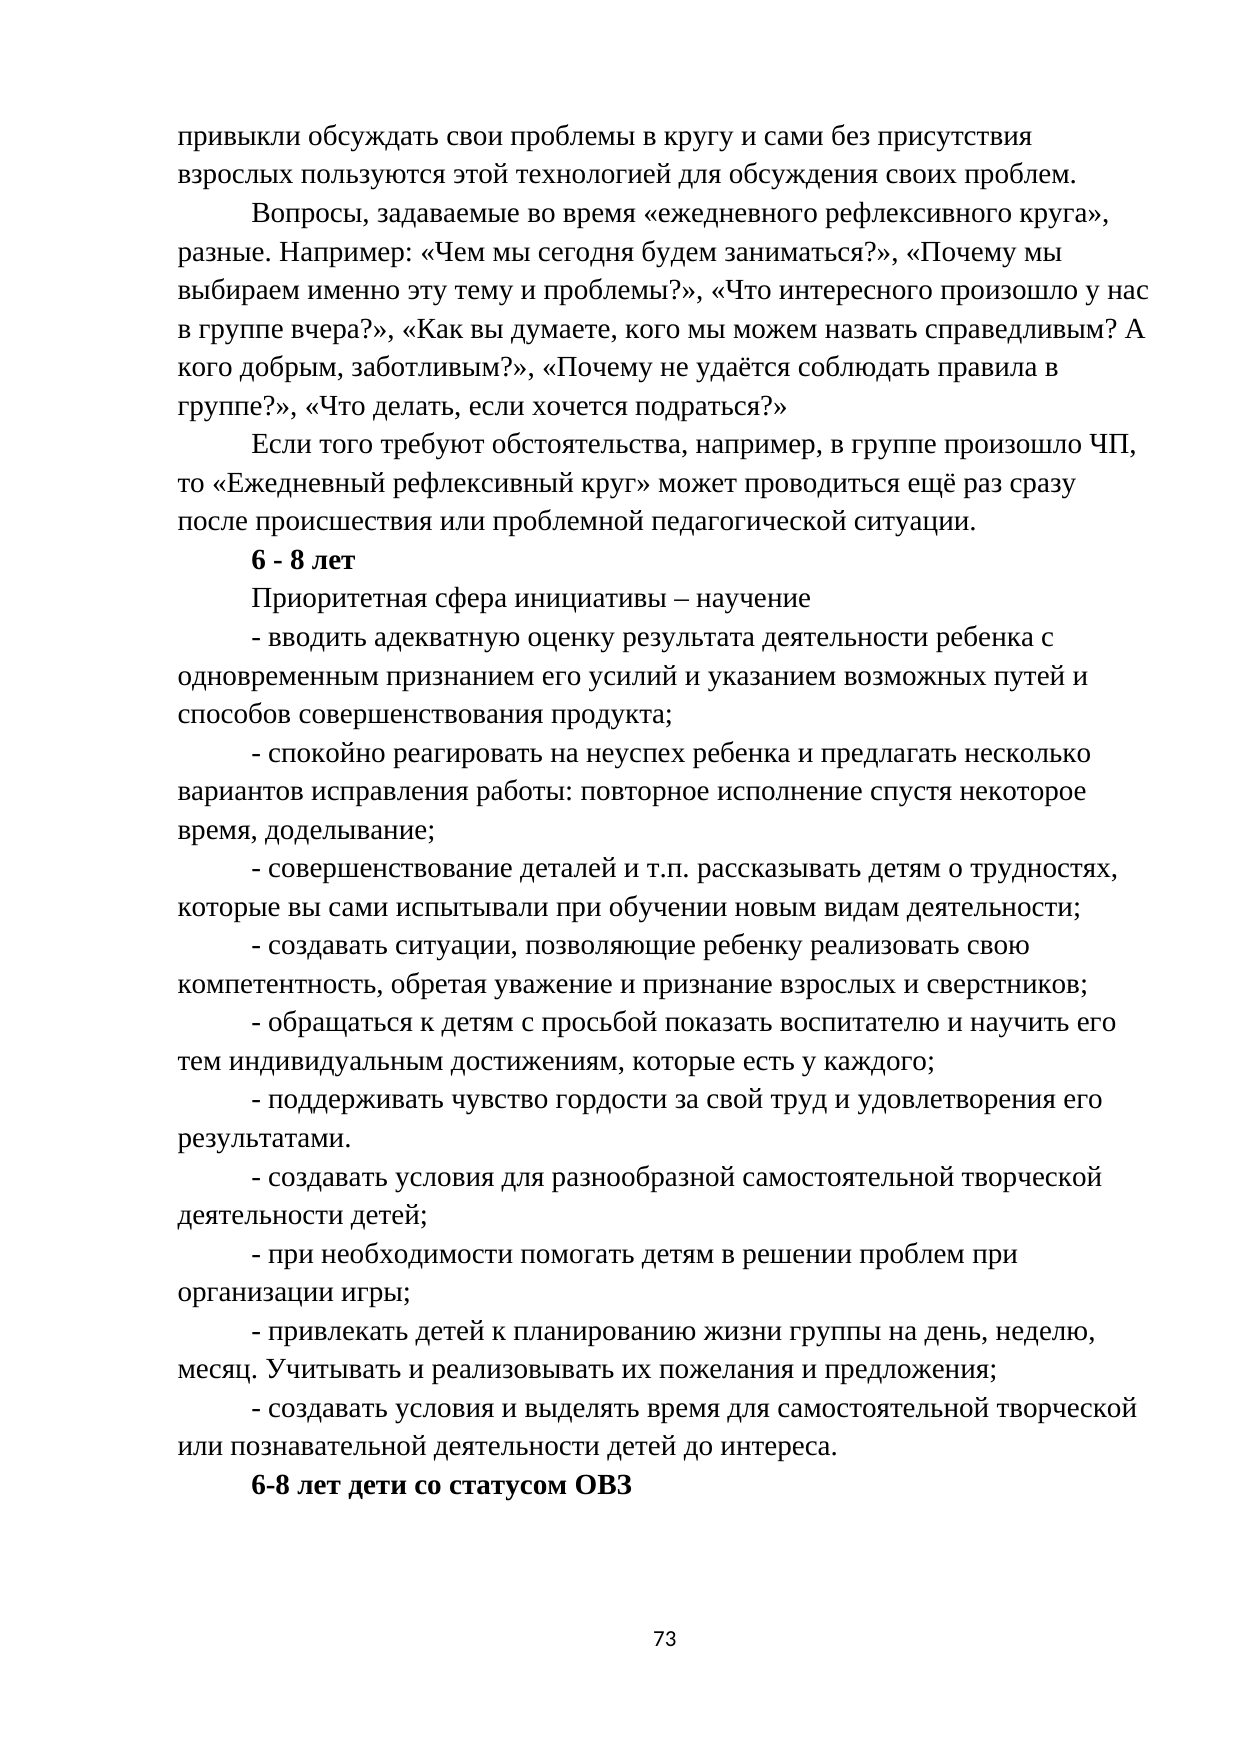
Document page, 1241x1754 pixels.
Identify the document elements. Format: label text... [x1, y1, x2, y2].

text - обращаться к детям с просьбой показать воспитателю и научить его тем индивидуальным достижениям, которые есть у каждого; [177, 1004, 1152, 1077]
text - при необходимости помогать детям в решении проблем при организации игры; [177, 1236, 1152, 1308]
text Приоритетная сфера инициативы – научение [177, 581, 1152, 614]
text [177, 118, 1152, 190]
text 6 - 8 лет [177, 542, 1152, 576]
text - привлекать детей к планированию жизни группы на день, неделю, месяц. Учитывать и реализовывать их пожелания и предложения; [177, 1313, 1152, 1385]
text - создавать условия и выделять время для самостоятельной творческой или познавательной деятельности детей до интереса. [177, 1390, 1152, 1462]
text - создавать условия для разнообразной самостоятельной творческой деятельности детей; [177, 1159, 1152, 1231]
text 6-8 лет дети со статусом ОВЗ [177, 1467, 1152, 1501]
text - создавать ситуации, позволяющие ребенку реализовать свою компетентность, обретая уважение и признание взрослых и сверстников; [177, 927, 1152, 999]
text - спокойно реагировать на неуспех ребенка и предлагать несколько вариантов исправления работы: повторное исполнение спустя некоторое время, доделывание; [177, 735, 1152, 845]
text - поддерживать чувство гордости за свой труд и удовлетворения его результатами. [177, 1082, 1152, 1154]
text Вопросы, задаваемые во время «ежедневного рефлексивного круга», разные. Например: «Чем мы сегодня будем заниматься?», «Почему мы выбираем именно эту тему и проблемы?», «Что интересного произошло у нас в группе вчера?», «Как вы думаете, кого мы можем назвать справедливым? А кого добрым, заботливым?», «Почему не удаётся соблюдать правила в группе?», «Что делать, если хочется подраться?» [177, 195, 1152, 421]
text - совершенствование деталей и т.п. рассказывать детям о трудностях, которые вы сами испытывали при обучении новым видам деятельности; [177, 850, 1152, 922]
text - вводить адекватную оценку результата деятельности ребенка с одновременным признанием его усилий и указанием возможных путей и способов совершенствования продукта; [177, 619, 1152, 730]
text Если того требуют обстоятельства, например, в группе произошло ЧП, то «Ежедневный рефлексивный круг» может проводиться ещё раз сразу после происшествия или проблемной педагогической ситуации. [177, 426, 1152, 537]
